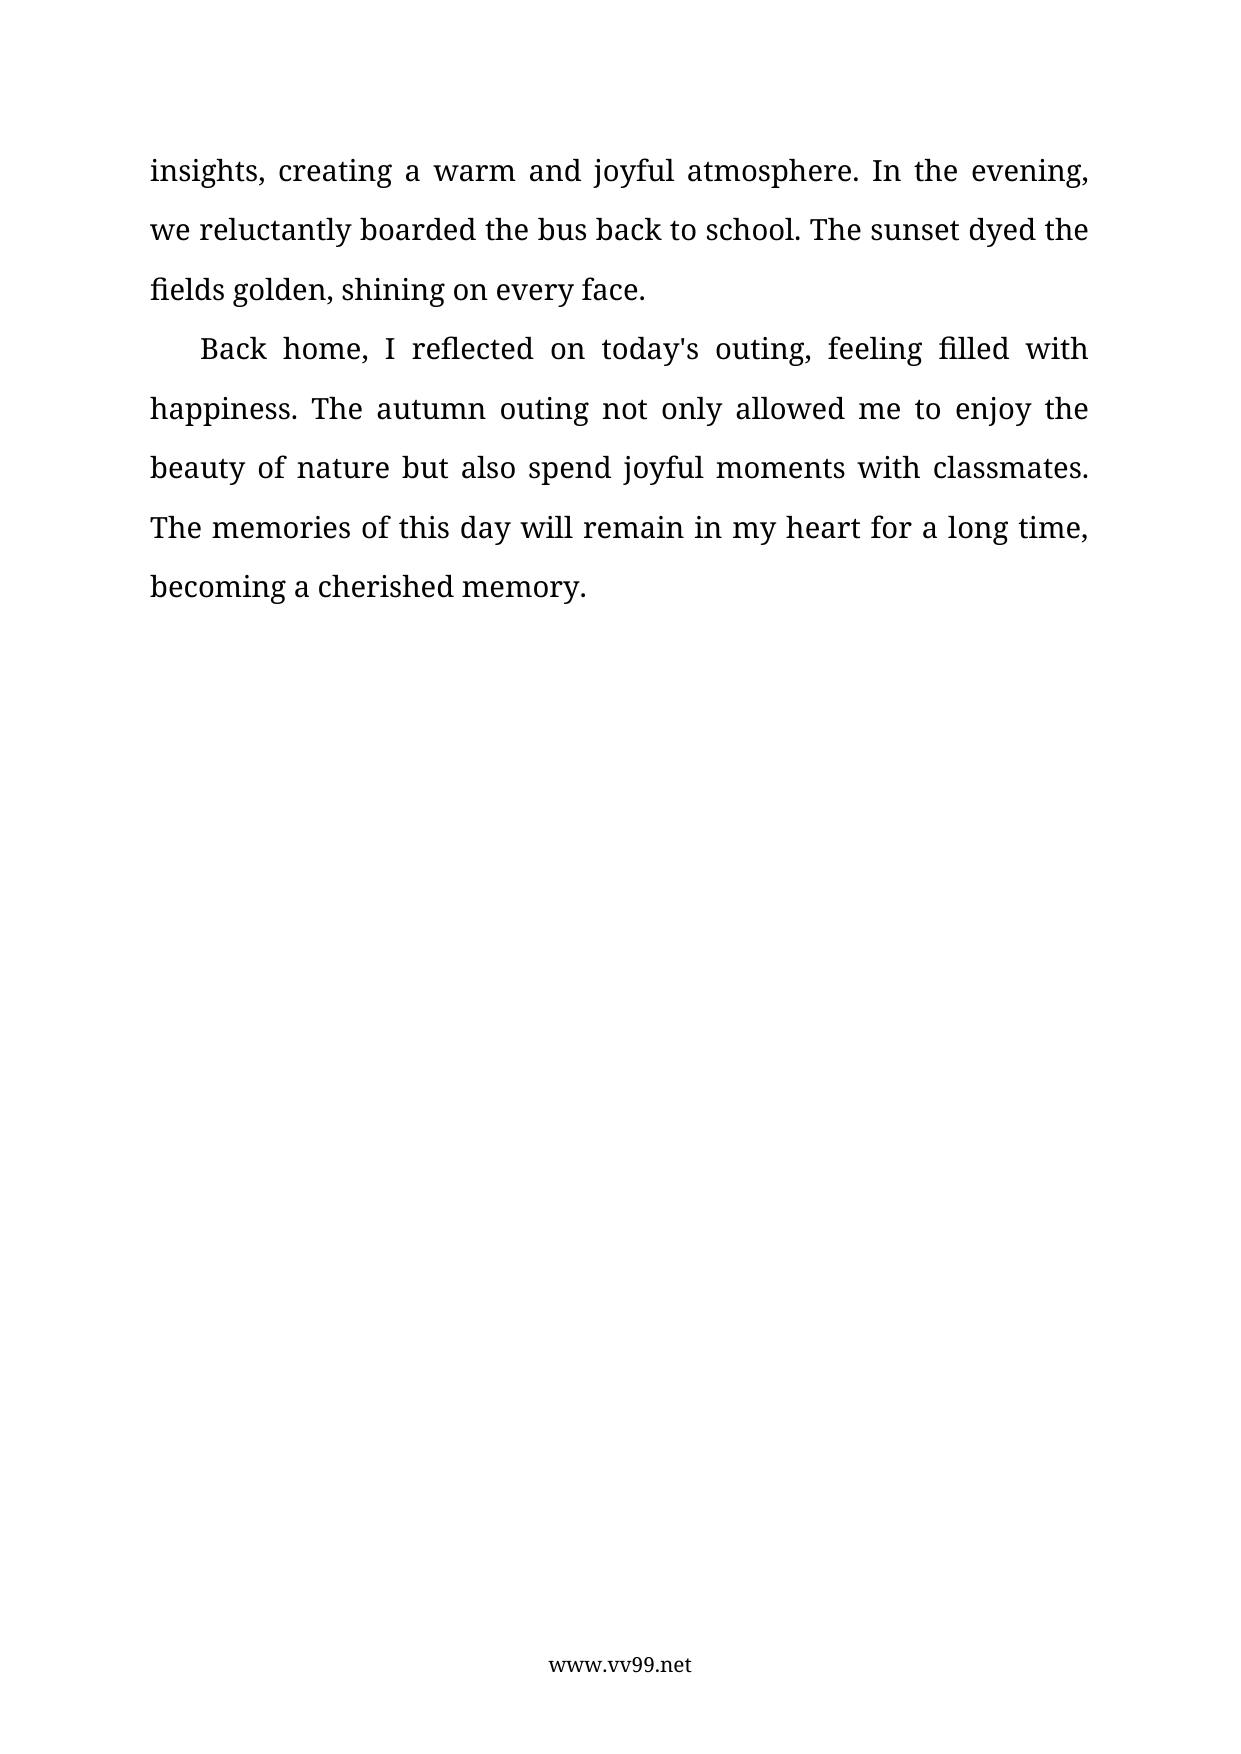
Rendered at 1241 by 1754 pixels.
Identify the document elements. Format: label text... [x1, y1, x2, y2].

text Back home, I reflected on today's outing, feeling filled with happiness. The autumn outing not only allowed me to enjoy the beauty of nature but also spend joyful moments with classmates. The memories of this day will remain in my heart for a long time, becoming a cherished memory. [150, 328, 1090, 606]
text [150, 150, 1090, 309]
